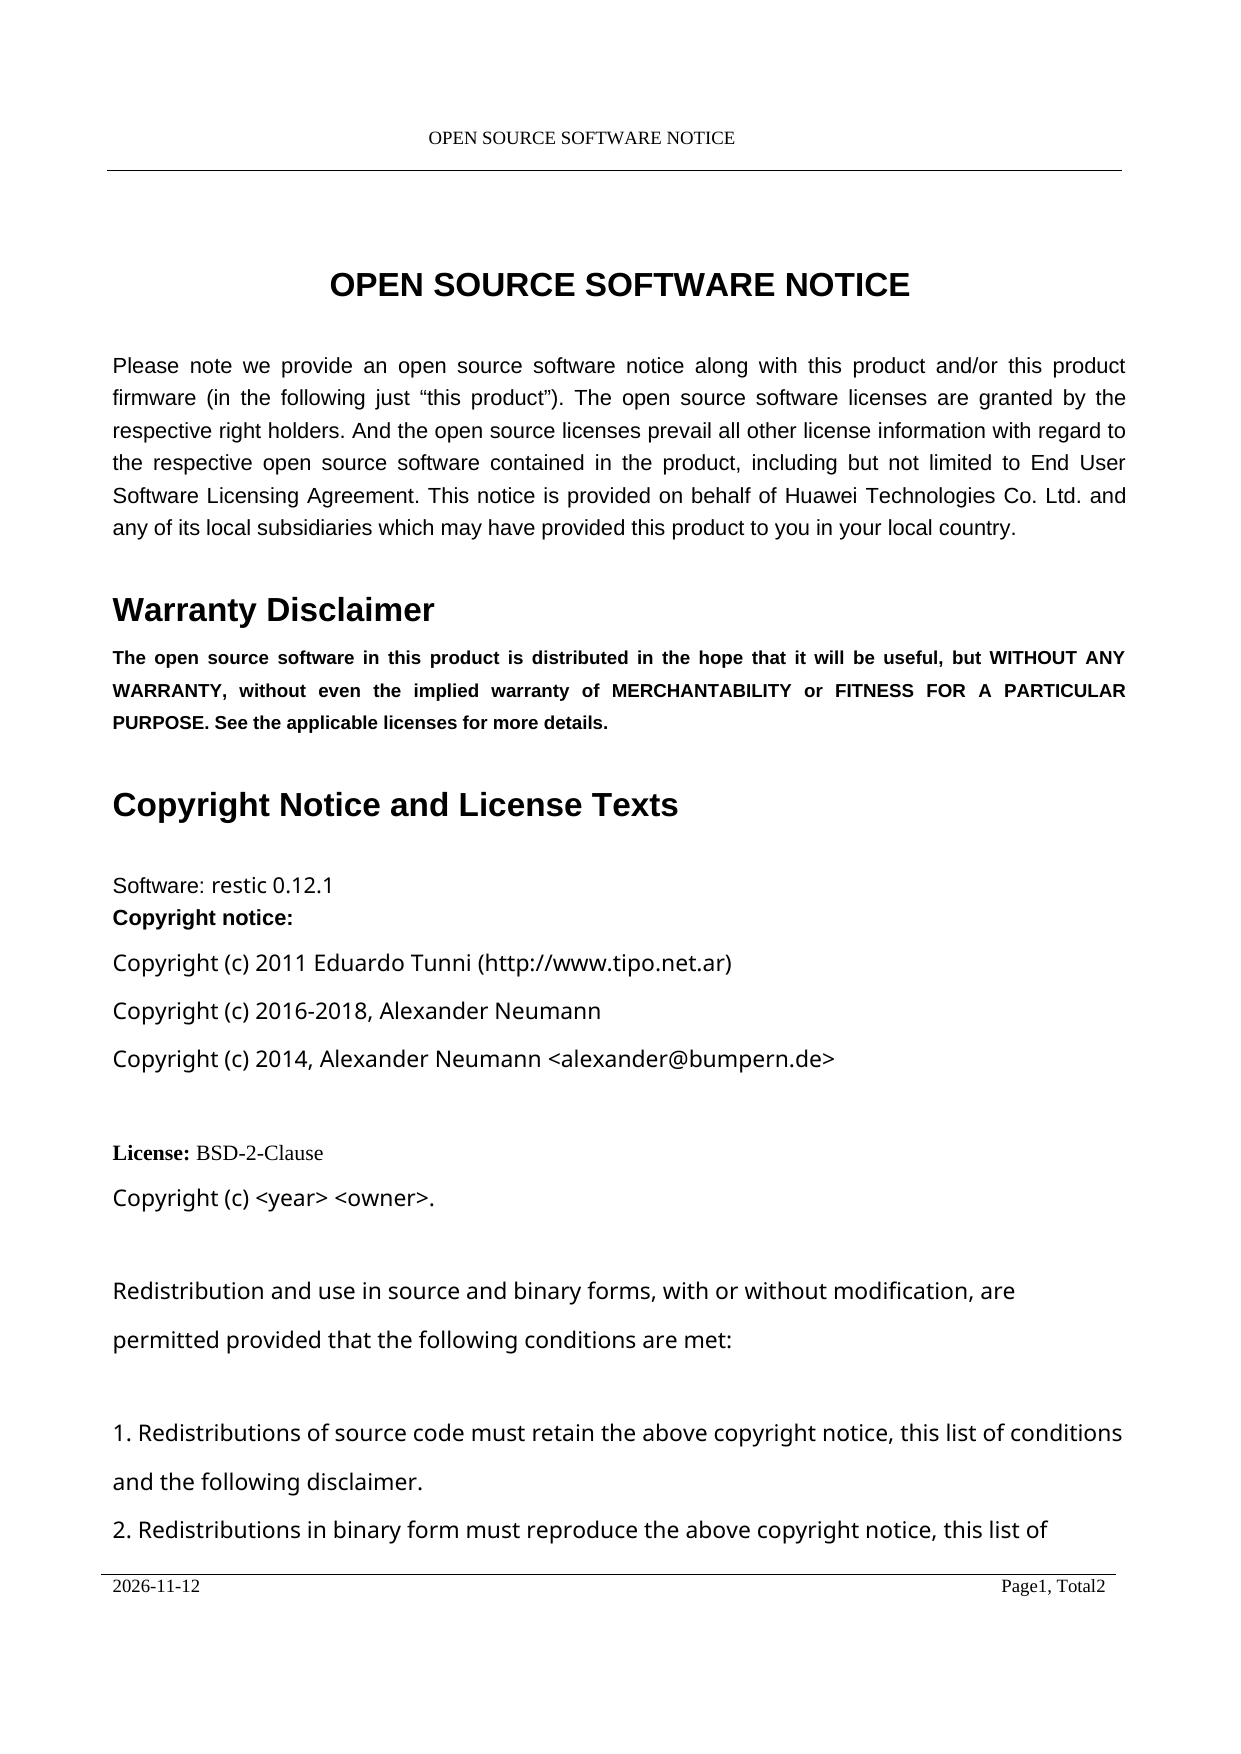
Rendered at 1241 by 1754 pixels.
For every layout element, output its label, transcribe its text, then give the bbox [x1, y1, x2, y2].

text Warranty Disclaimer [112, 576, 1128, 641]
text Please note we provide an open source software notice along with this product and/or this product firmware (in the following just “this product”). The open source software licenses are granted by the respective right holders. And the open source licenses prevail all other license information with regard to the respective open source software contained in the product, including but not limited to End User Software Licensing Agreement. This notice is provided on behalf of Huawei Technologies Co. Ltd. and any of its local subsidiaries which may have provided this product to you in your local country. [112, 349, 1128, 544]
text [112, 1513, 1128, 1546]
text Copyright notice: [112, 901, 1128, 934]
text Copyright (c) 2016-2018, Alexander Neumann [112, 995, 1128, 1027]
text 1. Redistributions of source code must retain the above copyright notice, this list of conditions and the following disclaimer. [112, 1416, 1128, 1498]
text Software: restic 0.12.1 [112, 869, 1128, 901]
text Redistribution and use in source and binary forms, with or without modification, are permitted provided that the following conditions are met: [112, 1274, 1128, 1356]
text Copyright (c) 2014, Alexander Neumann <alexander@bumpern.de> [112, 1043, 1128, 1075]
text OPEN SOURCE SOFTWARE NOTICE [112, 251, 1128, 316]
text Copyright Notice and License Texts [112, 771, 1128, 836]
text Copyright (c) <year> <owner>. [112, 1181, 1128, 1214]
text The open source software in this product is distributed in the hope that it will be useful, but WITHOUT ANY WARRANTY, without even the implied warranty of MERCHANTABILITY or FITNESS FOR A PARTICULAR PURPOSE. See the applicable licenses for more details. [112, 641, 1128, 739]
text License: BSD-2-Clause [112, 1136, 1128, 1168]
text Copyright (c) 2011 Eduardo Tunni (http://www.tipo.net.ar) [112, 947, 1128, 979]
